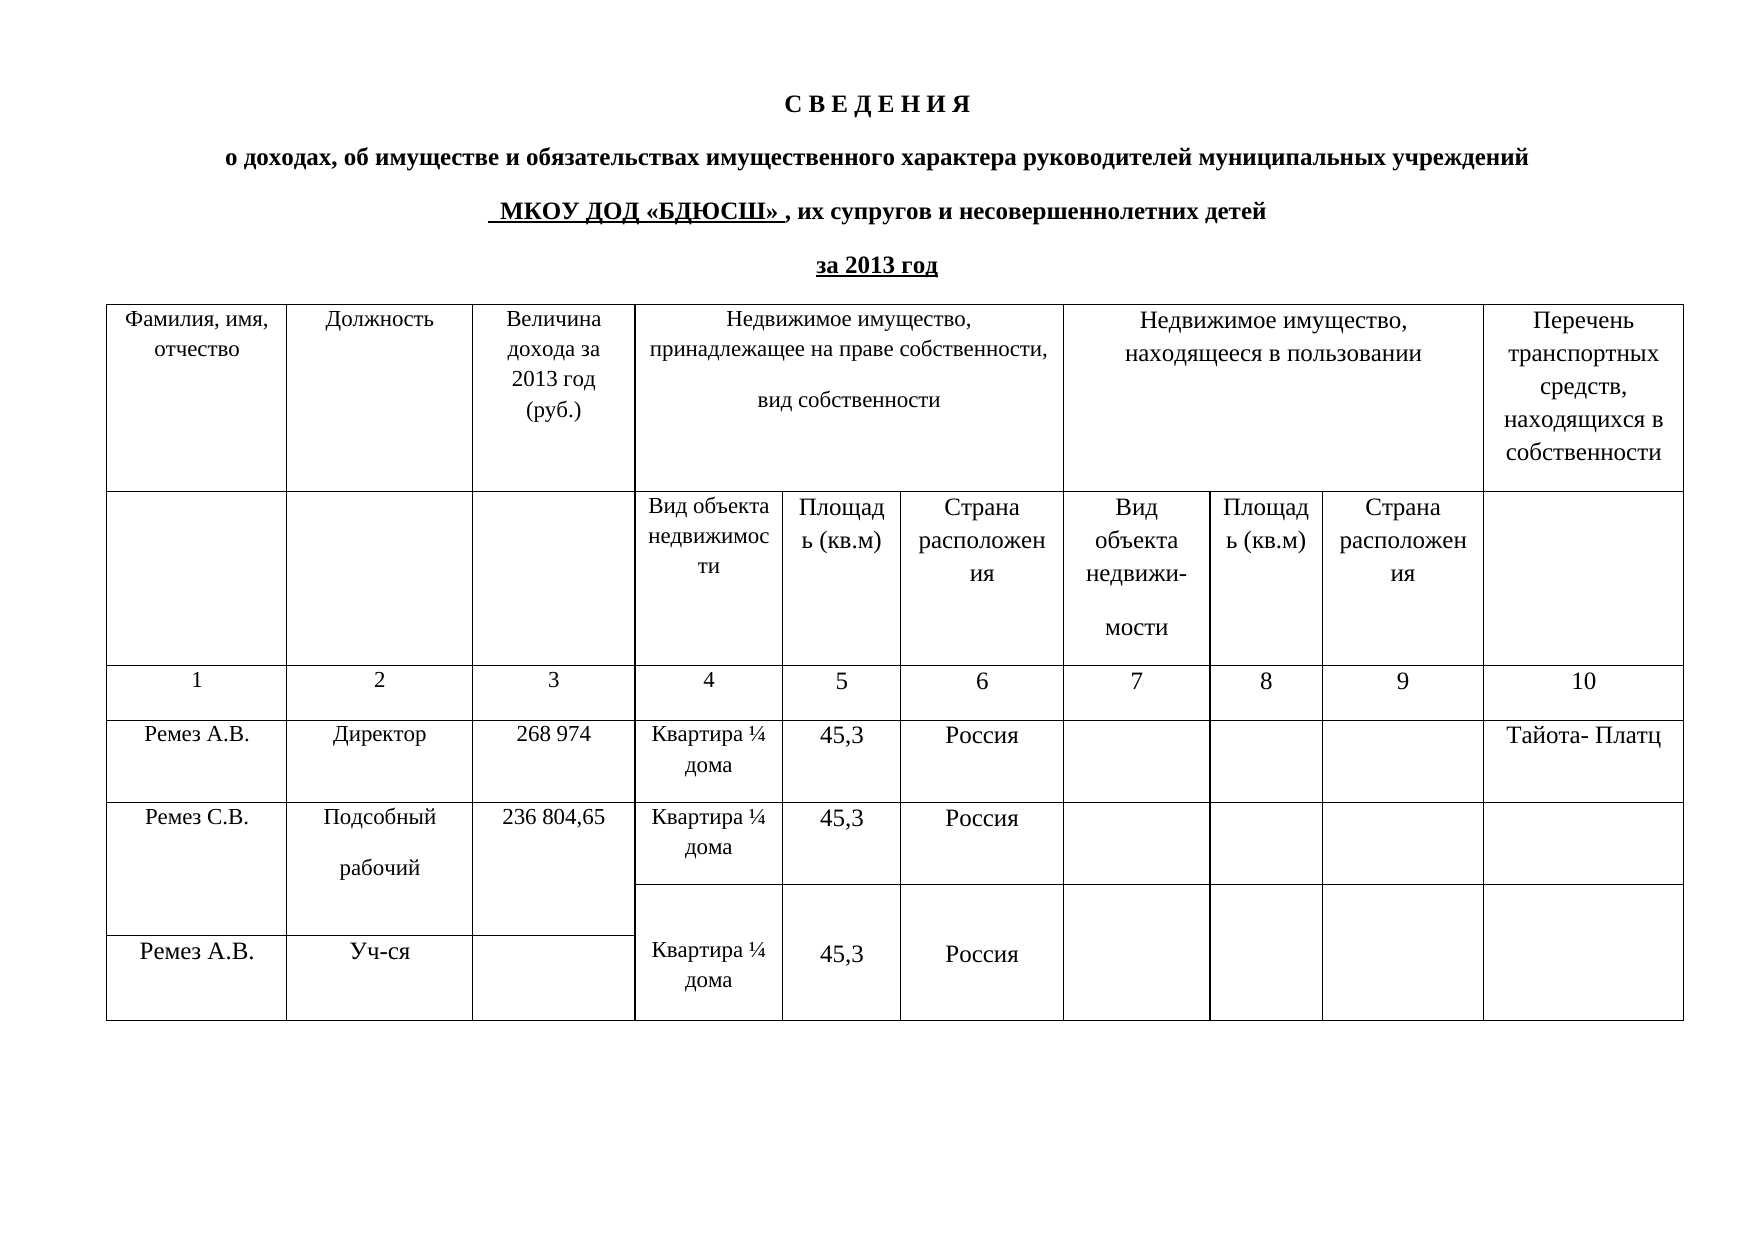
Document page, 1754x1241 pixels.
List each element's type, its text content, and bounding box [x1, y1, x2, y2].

table_cell 45,3 [783, 721, 900, 802]
table_cell 10 [1484, 666, 1683, 719]
table_cell 6 [901, 666, 1063, 719]
table_cell 2 [287, 666, 472, 719]
table_cell [1323, 803, 1483, 884]
table_cell 9 [1323, 666, 1483, 719]
table_cell 4 [636, 666, 782, 719]
table_cell 1 [107, 666, 286, 719]
table_cell Ремез А.В. [107, 721, 286, 802]
table_header Недвижимое имущество, принадлежащее на праве собственности, вид собственности [636, 305, 1063, 491]
table_cell [473, 492, 634, 665]
table_cell Ремез А.В. [107, 936, 286, 1019]
table_header Должность [287, 305, 472, 491]
table_cell [1064, 803, 1209, 884]
table_cell Площадь (кв.м) [783, 492, 900, 665]
text МКОУ ДОД «БДЮСШ» , их супругов и несовершеннолетних детей [118, 196, 1636, 225]
table_cell Тайота- Платц [1484, 721, 1683, 802]
table_cell [1484, 803, 1683, 884]
table_cell 268 974 [473, 721, 634, 802]
table_cell Квартира ¼ дома [636, 721, 782, 802]
text С В Е Д Е Н И Я [118, 89, 1636, 117]
table_cell Вид объекта недвижи- мости [1064, 492, 1209, 665]
text о доходах, об имуществе и обязательствах имущественного характера руководителей муниципальных учреждений [118, 142, 1636, 171]
table_header Перечень транспортных средств, находящихся в собственности [1484, 305, 1683, 491]
table_header Величина дохода за 2013 год (руб.) [473, 305, 634, 491]
table_cell 5 [783, 666, 900, 719]
table_cell [1323, 885, 1483, 1019]
table_cell [287, 492, 472, 665]
table_cell 45,3 [783, 803, 900, 884]
table_cell Россия [901, 721, 1063, 802]
table_cell [1211, 803, 1322, 884]
table_cell Ремез С.В. [107, 803, 286, 935]
table_cell Директор [287, 721, 472, 802]
table_cell Уч-ся [287, 936, 472, 1019]
table_cell 8 [1211, 666, 1322, 719]
table_cell [1064, 885, 1209, 1019]
table_cell Площадь (кв.м) [1211, 492, 1322, 665]
table_cell Квартира ¼ дома [636, 885, 782, 1019]
table_cell 236 804,65 [473, 803, 634, 935]
table_header Недвижимое имущество, находящееся в пользовании [1064, 305, 1483, 491]
table_cell Страна расположения [901, 492, 1063, 665]
table_cell [1323, 721, 1483, 802]
table_cell [1064, 721, 1209, 802]
table_cell Квартира ¼ дома [636, 803, 782, 884]
table_cell Россия [901, 803, 1063, 884]
table_cell 45,3 [783, 885, 900, 1019]
text за 2013 год [118, 250, 1636, 279]
table_cell Подсобный рабочий [287, 803, 472, 935]
table_cell [473, 936, 634, 1019]
table_cell 7 [1064, 666, 1209, 719]
table_cell [1484, 885, 1683, 1019]
table_cell Россия [901, 885, 1063, 1019]
table_cell [1484, 492, 1683, 665]
table_header Фамилия, имя, отчество [107, 305, 286, 491]
table_cell [1211, 885, 1322, 1019]
table_cell [1211, 721, 1322, 802]
table_cell Страна расположения [1323, 492, 1483, 665]
table_cell 3 [473, 666, 634, 719]
table_cell Вид объекта недвижимости [636, 492, 782, 665]
table_cell [107, 492, 286, 665]
